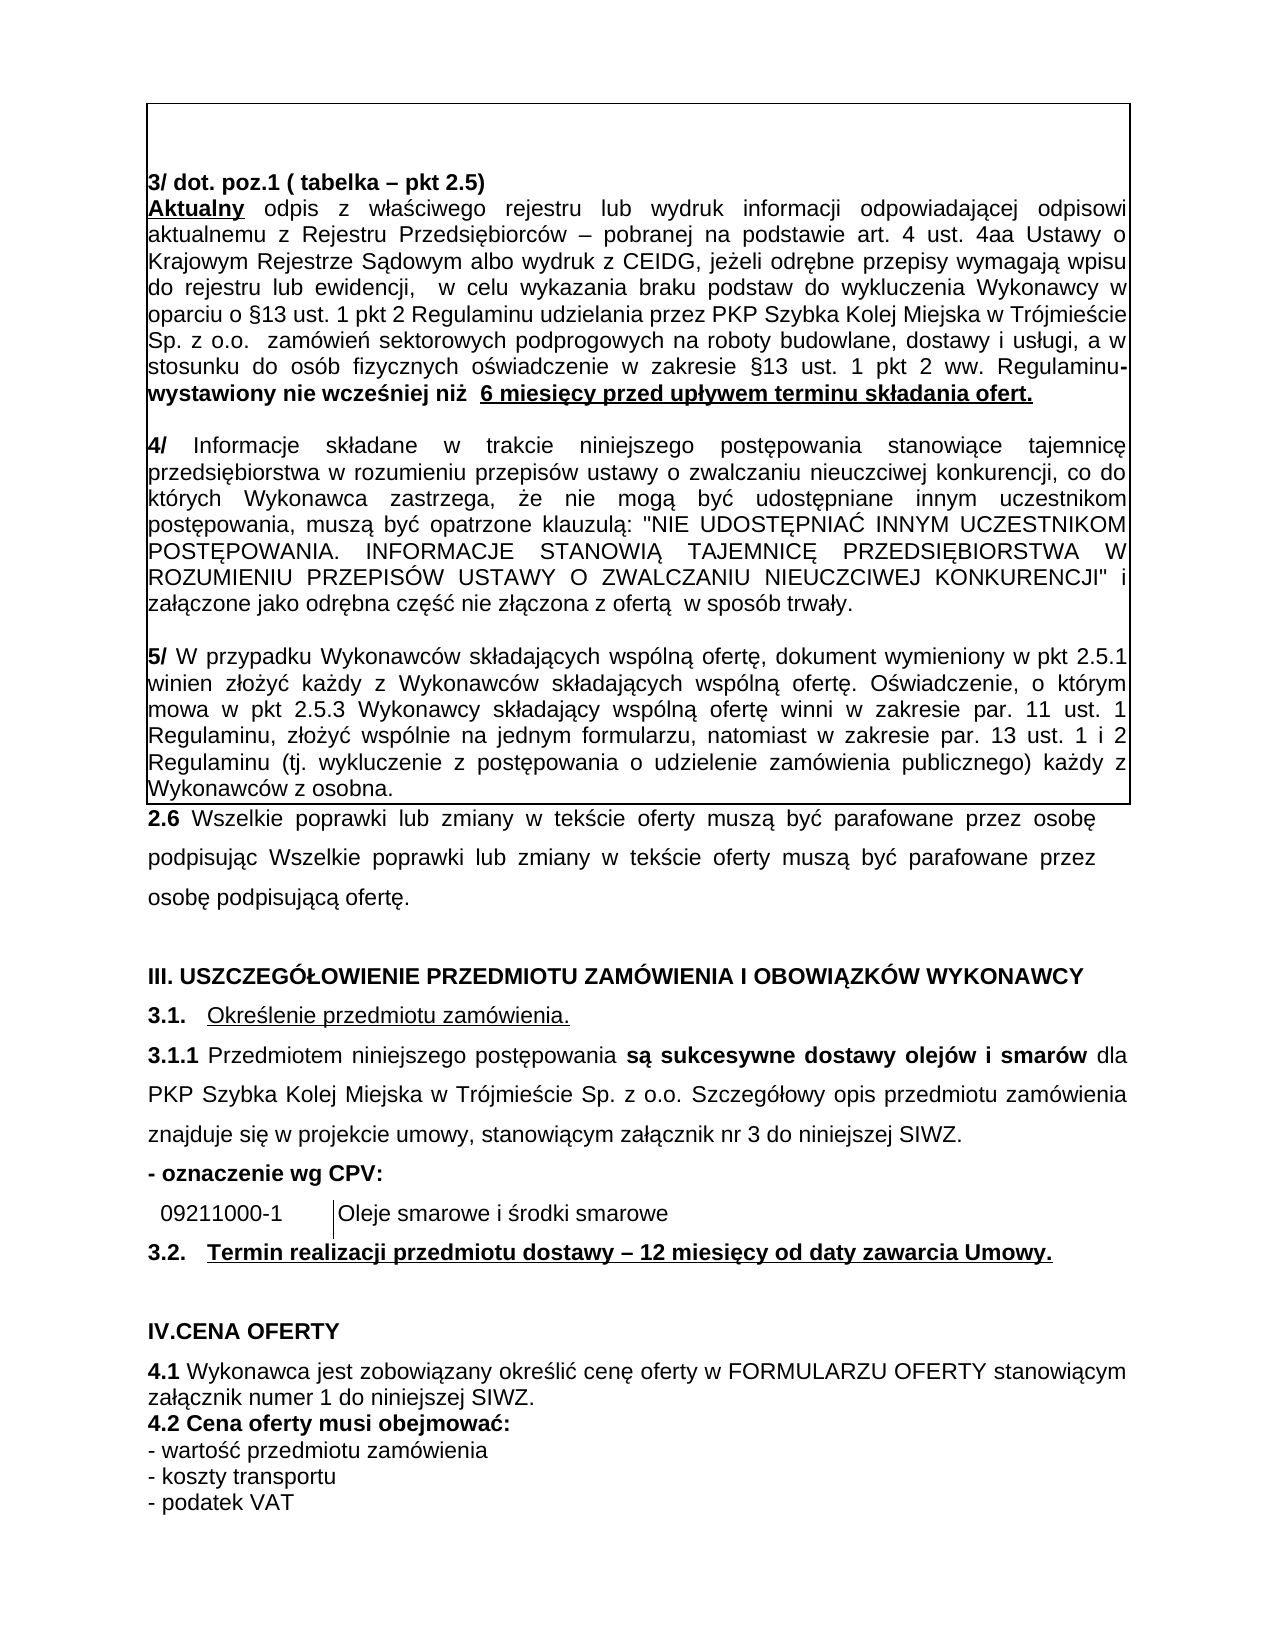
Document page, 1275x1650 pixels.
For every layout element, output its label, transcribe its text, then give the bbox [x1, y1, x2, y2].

list Określenie przedmiotu zamówienia. [148, 1002, 1097, 1029]
text IV.CENA OFERTY [148, 1318, 1127, 1344]
text - podatek VAT [148, 1489, 1127, 1516]
text - wartość przedmiotu zamówienia [148, 1437, 1127, 1463]
text 4/ Informacje składane w trakcie niniejszego postępowania stanowiące tajemnicę przedsiębiorstwa w rozumieniu przepisów ustawy o zwalczaniu nieuczciwej konkurencji, co do których Wykonawca zastrzega, że nie mogą być udostępniane innym uczestnikom postępowania, muszą być opatrzone klauzulą: "NIE UDOSTĘPNIAĆ INNYM UCZESTNIKOM POSTĘPOWANIA. INFORMACJE STANOWIĄ TAJEMNICĘ PRZEDSIĘBIORSTWA W ROZUMIENIU PRZEPISÓW USTAWY O ZWALCZANIU NIEUCZCIWEJ KONKURENCJI" i załączone jako odrębna część nie złączona z ofertą w sposób trwały. [148, 432, 1127, 577]
text - koszty transportu [148, 1463, 1127, 1489]
list Termin realizacji przedmiotu dostawy – 12 miesięcy od daty zawarcia Umowy. [148, 1239, 1097, 1266]
text Aktualny odpis z właściwego rejestru lub wydruk informacji odpowiadającej odpisowi aktualnemu z Rejestru Przedsiębiorców – pobranej na podstawie art. 4 ust. 4aa Ustawy o Krajowym Rejestrze Sądowym albo wydruk z CEIDG, jeżeli odrębne przepisy wymagają wpisu do rejestru lub ewidencji, w celu wykazania braku podstaw do wykluczenia Wykonawcy w oparciu o §13 ust. 1 pkt 2 Regulaminu udzielania przez PKP Szybka Kolej Miejska w Trójmieście Sp. z o.o. zamówień sektorowych podprogowych na roboty budowlane, dostawy i usługi, a w stosunku do osób fizycznych oświadczenie w zakresie §13 ust. 1 pkt 2 ww. Regulaminu- wystawiony nie wcześniej niż 6 miesięcy przed upływem terminu składania ofert. [148, 195, 1127, 406]
table_header 09211000-1 [156, 1200, 333, 1239]
text 2.6 Wszelkie poprawki lub zmiany w tekście oferty muszą być parafowane przez osobę podpisując Wszelkie poprawki lub zmiany w tekście oferty muszą być parafowane przez osobę podpisującą ofertę. [148, 805, 1097, 910]
text 5/ W przypadku Wykonawców składających wspólną ofertę, dokument wymieniony w pkt 2.5.1 winien złożyć każdy z Wykonawców składających wspólną ofertę. Oświadczenie, o którym mowa w pkt 2.5.3 Wykonawcy składający wspólną ofertę winni w zakresie par. 11 ust. 1 Regulaminu, złożyć wspólnie na jednym formularzu, natomiast w zakresie par. 13 ust. 1 i 2 Regulaminu (tj. wykluczenie z postępowania o udzielenie zamówienia publicznego) każdy z Wykonawców z osobna. [148, 577, 1129, 803]
text 4.1 Wykonawca jest zobowiązany określić cenę oferty w FORMULARZU OFERTY stanowiącym załącznik numer 1 do niniejszej SIWZ. [148, 1358, 1127, 1410]
text 3.1.1 Przedmiotem niniejszego postępowania są sukcesywne dostawy olejów i smarów dla PKP Szybka Kolej Miejska w Trójmieście Sp. z o.o. Szczegółowy opis przedmiotu zamówienia znajduje się w projekcie umowy, stanowiącym załącznik nr 3 do niniejszej SIWZ. [148, 1042, 1127, 1147]
text III. USZCZEGÓŁOWIENIE PRZEDMIOTU ZAMÓWIENIA I OBOWIĄZKÓW WYKONAWCY [148, 963, 1127, 989]
text - oznaczenie wg CPV: [148, 1160, 1127, 1187]
table_header Oleje smarowe i środki smarowe [334, 1200, 1143, 1239]
text 3/ dot. poz.1 ( tabelka – pkt 2.5) [148, 104, 1129, 195]
text 4.2 Cena oferty musi obejmować: [148, 1410, 1127, 1437]
